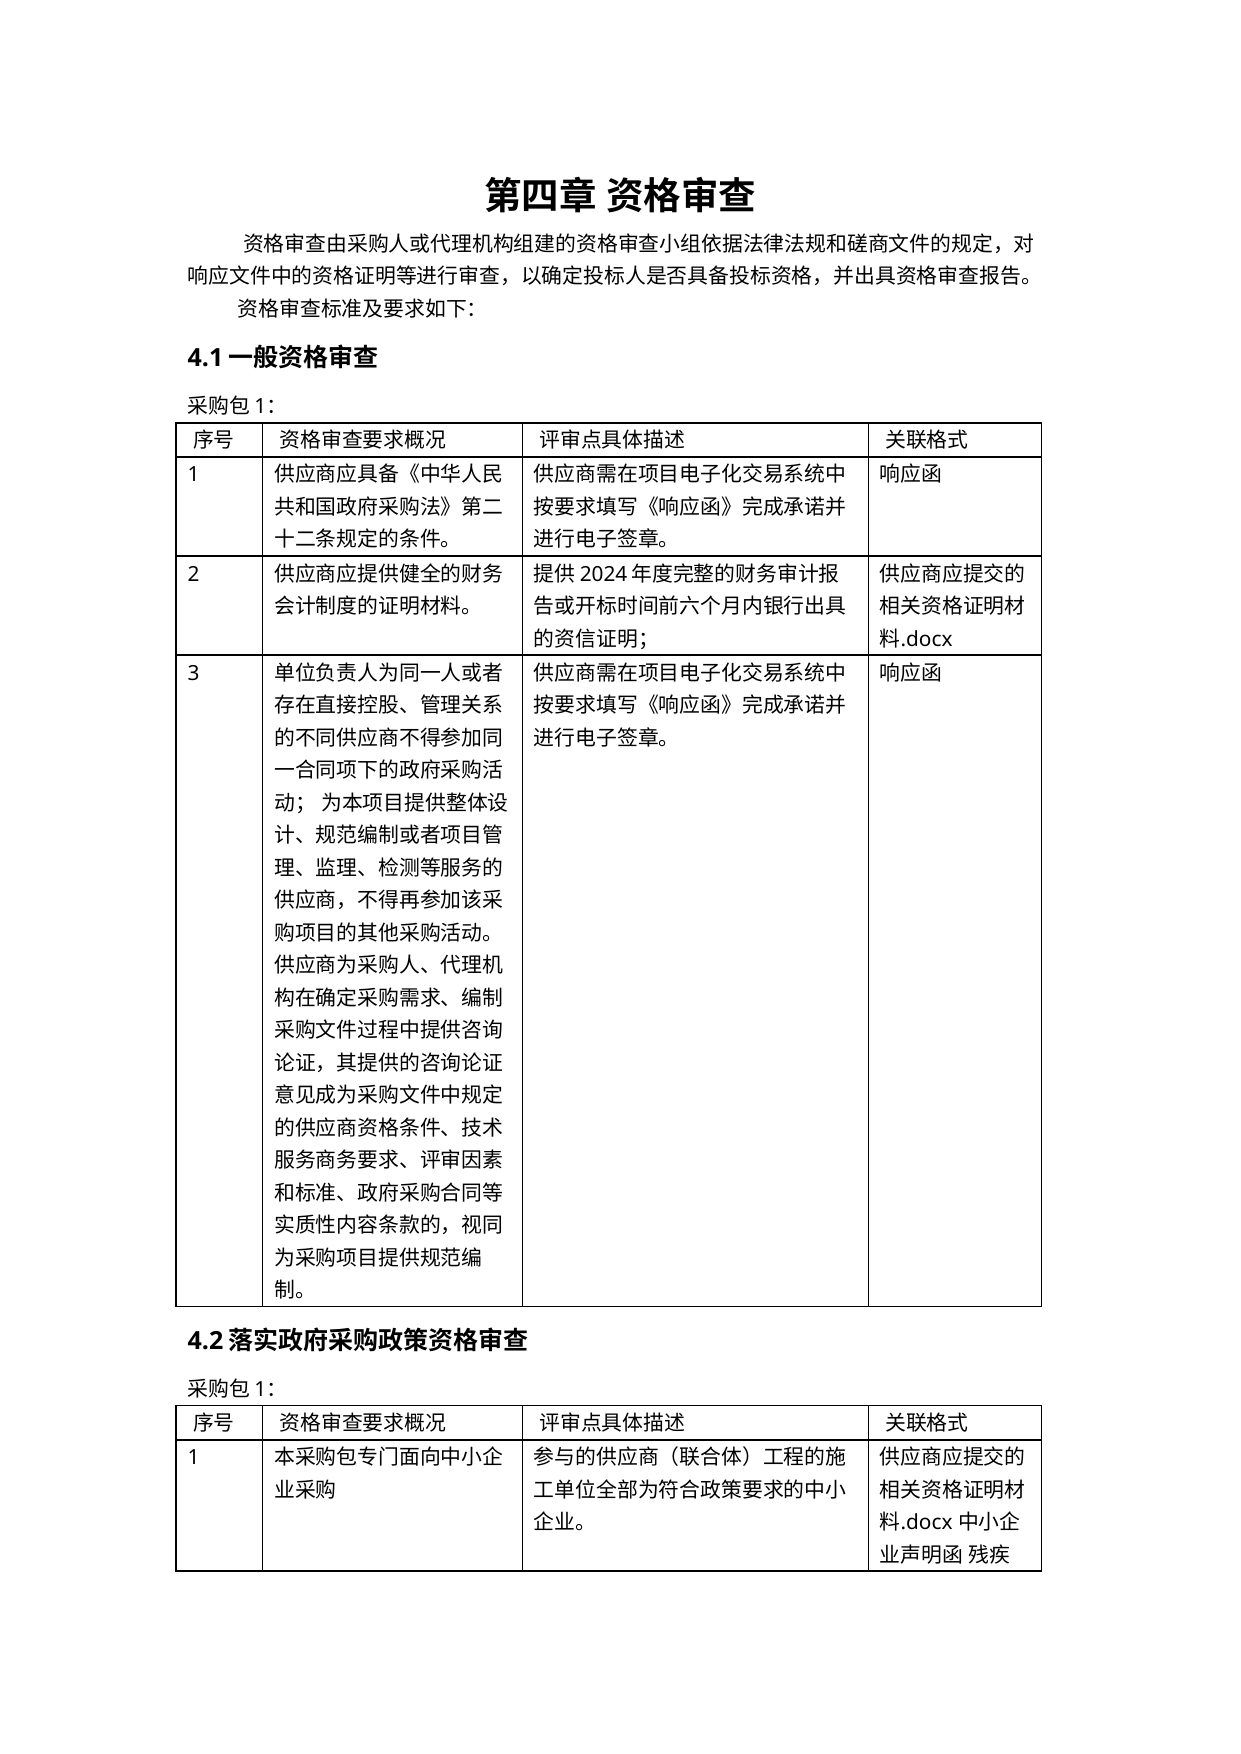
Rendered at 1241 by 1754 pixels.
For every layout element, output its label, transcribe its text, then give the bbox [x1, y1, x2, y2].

text 4.2落实政府采购政策资格审查 [187, 1307, 1053, 1372]
table_cell 响应函 [869, 458, 1041, 555]
table_cell 3 [177, 656, 262, 1306]
table_header 序号 [177, 424, 262, 456]
table_header 资格审查要求概况 [263, 1406, 522, 1439]
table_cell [869, 1441, 1041, 1570]
text 4.1一般资格审查 [187, 324, 1053, 389]
table_cell 响应函 [869, 656, 1041, 1306]
text 采购包1： [187, 1372, 1053, 1405]
table_header 评审点具体描述 [523, 424, 868, 456]
table_cell 提供2024年度完整的财务审计报告或开标时间前六个月内银行出具的资信证明； [523, 557, 868, 654]
table_cell 供应商应提交的相关资格证明材料.docx [869, 557, 1041, 654]
text 第四章 资格审查 [187, 162, 1053, 227]
table_cell 供应商需在项目电子化交易系统中按要求填写《响应函》完成承诺并进行电子签章。 [523, 458, 868, 555]
table_header 序号 [177, 1406, 262, 1439]
table_header 资格审查要求概况 [263, 424, 522, 456]
text 资格审查标准及要求如下： [187, 292, 1053, 324]
table_header 关联格式 [869, 424, 1041, 456]
table_cell 供应商应提供健全的财务会计制度的证明材料。 [263, 557, 522, 654]
table_cell 2 [177, 557, 262, 654]
table_cell 供应商应具备《中华人民共和国政府采购法》第二十二条规定的条件。 [263, 458, 522, 555]
text 资格审查由采购人或代理机构组建的资格审查小组依据法律法规和磋商文件的规定，对响应文件中的资格证明等进行审查，以确定投标人是否具备投标资格，并出具资格审查报告。 [187, 227, 1053, 292]
table_cell 本采购包专门面向中小企业采购 [263, 1441, 522, 1570]
table_cell 1 [177, 458, 262, 555]
table_cell 1 [177, 1441, 262, 1570]
table_header 关联格式 [869, 1406, 1041, 1439]
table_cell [523, 1441, 868, 1570]
table_cell 供应商需在项目电子化交易系统中按要求填写《响应函》完成承诺并进行电子签章。 [523, 656, 868, 1306]
table_cell 单位负责人为同一人或者存在直接控股、管理关系的不同供应商不得参加同一合同项下的政府采购活动； 为本项目提供整体设计、规范编制或者项目管理、监理、检测等服务的供应商，不得再参加该采购项目的其他采购活动。供应商为采购人、代理机构在确定采购需求、编制采购文件过程中提供咨询论证，其提供的咨询论证意见成为采购文件中规定的供应商资格条件、技术服务商务要求、评审因素和标准、政府采购合同等实质性内容条款的，视同为采购项目提供规范编制。 [263, 656, 522, 1306]
table_header 评审点具体描述 [523, 1406, 868, 1439]
text 采购包1： [187, 389, 1053, 422]
